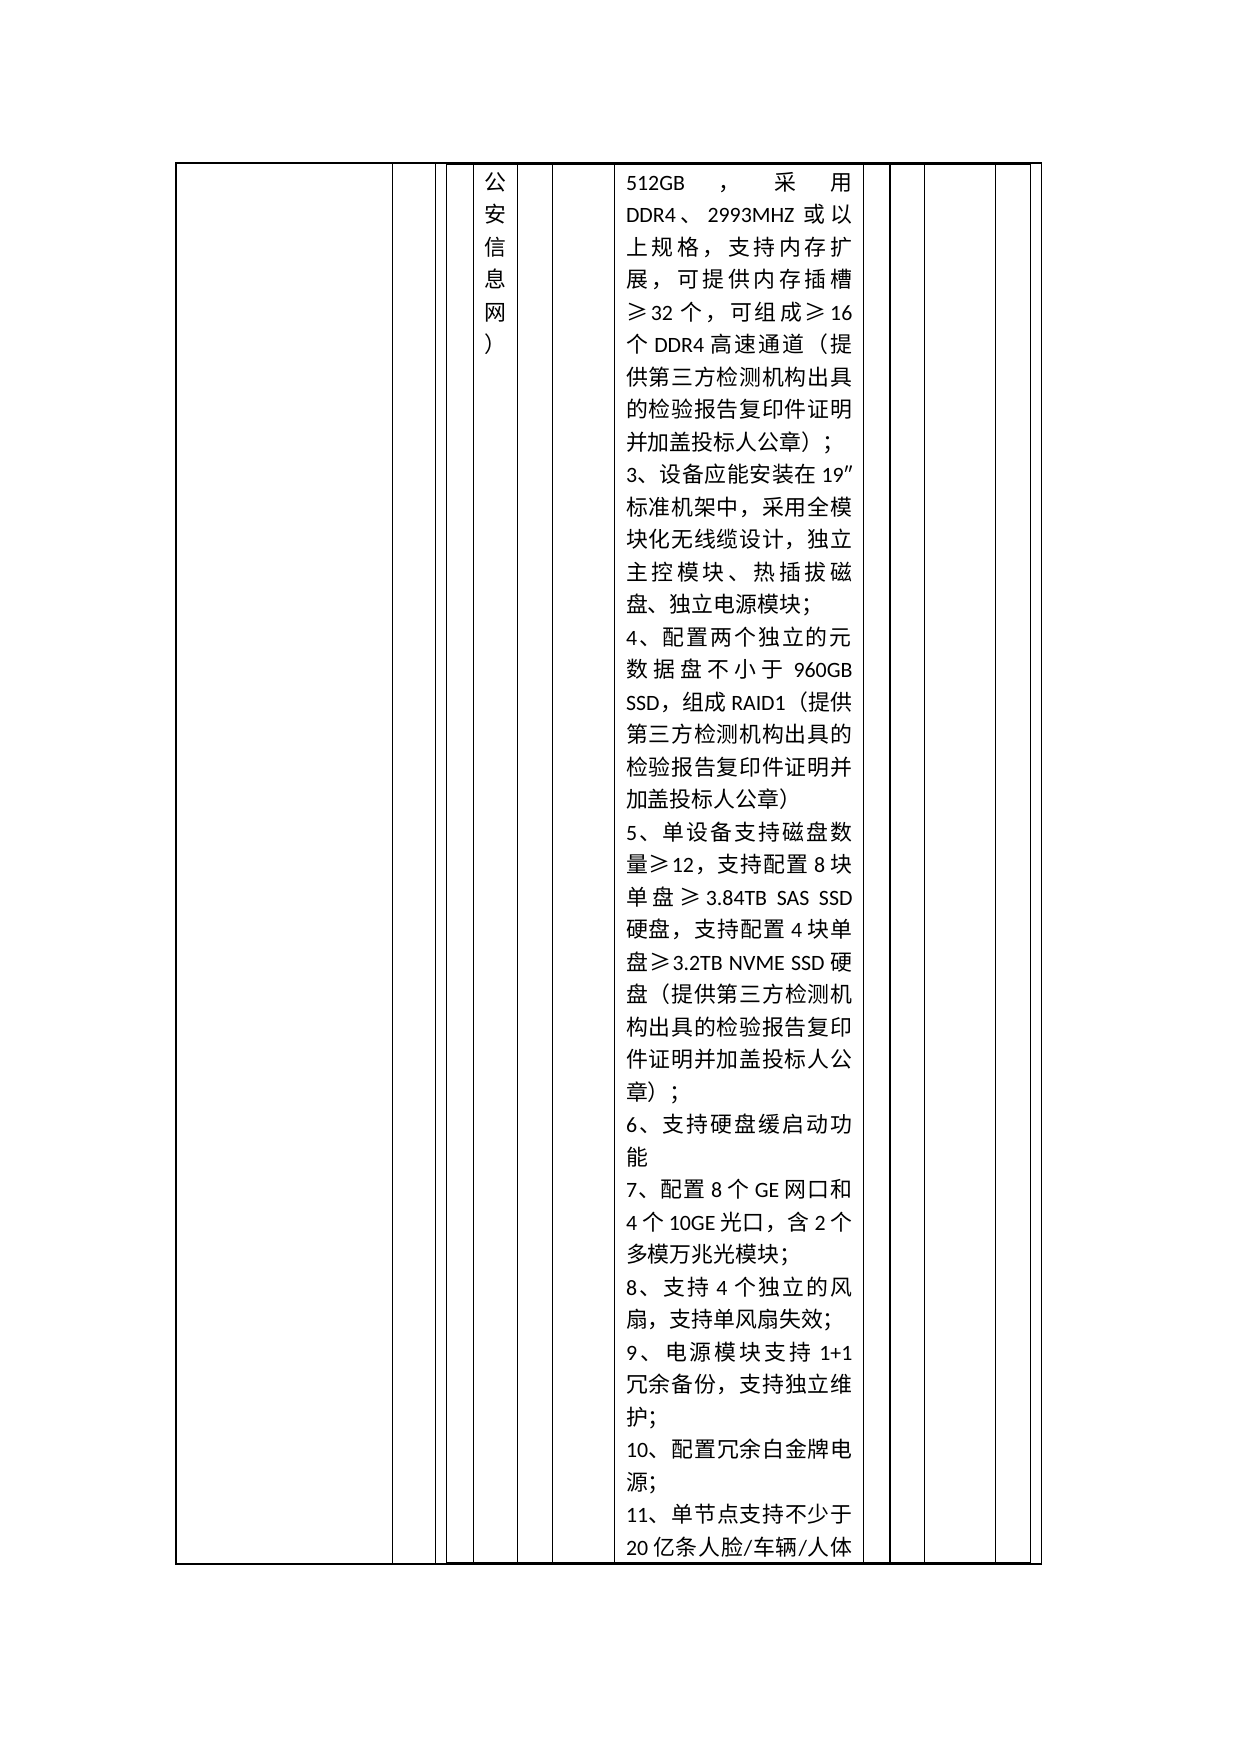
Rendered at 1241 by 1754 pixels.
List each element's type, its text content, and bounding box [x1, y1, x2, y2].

table_cell 1 [393, 164, 435, 1563]
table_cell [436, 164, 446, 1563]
table_cell [177, 164, 392, 1563]
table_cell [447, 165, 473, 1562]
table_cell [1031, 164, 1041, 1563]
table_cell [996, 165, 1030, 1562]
